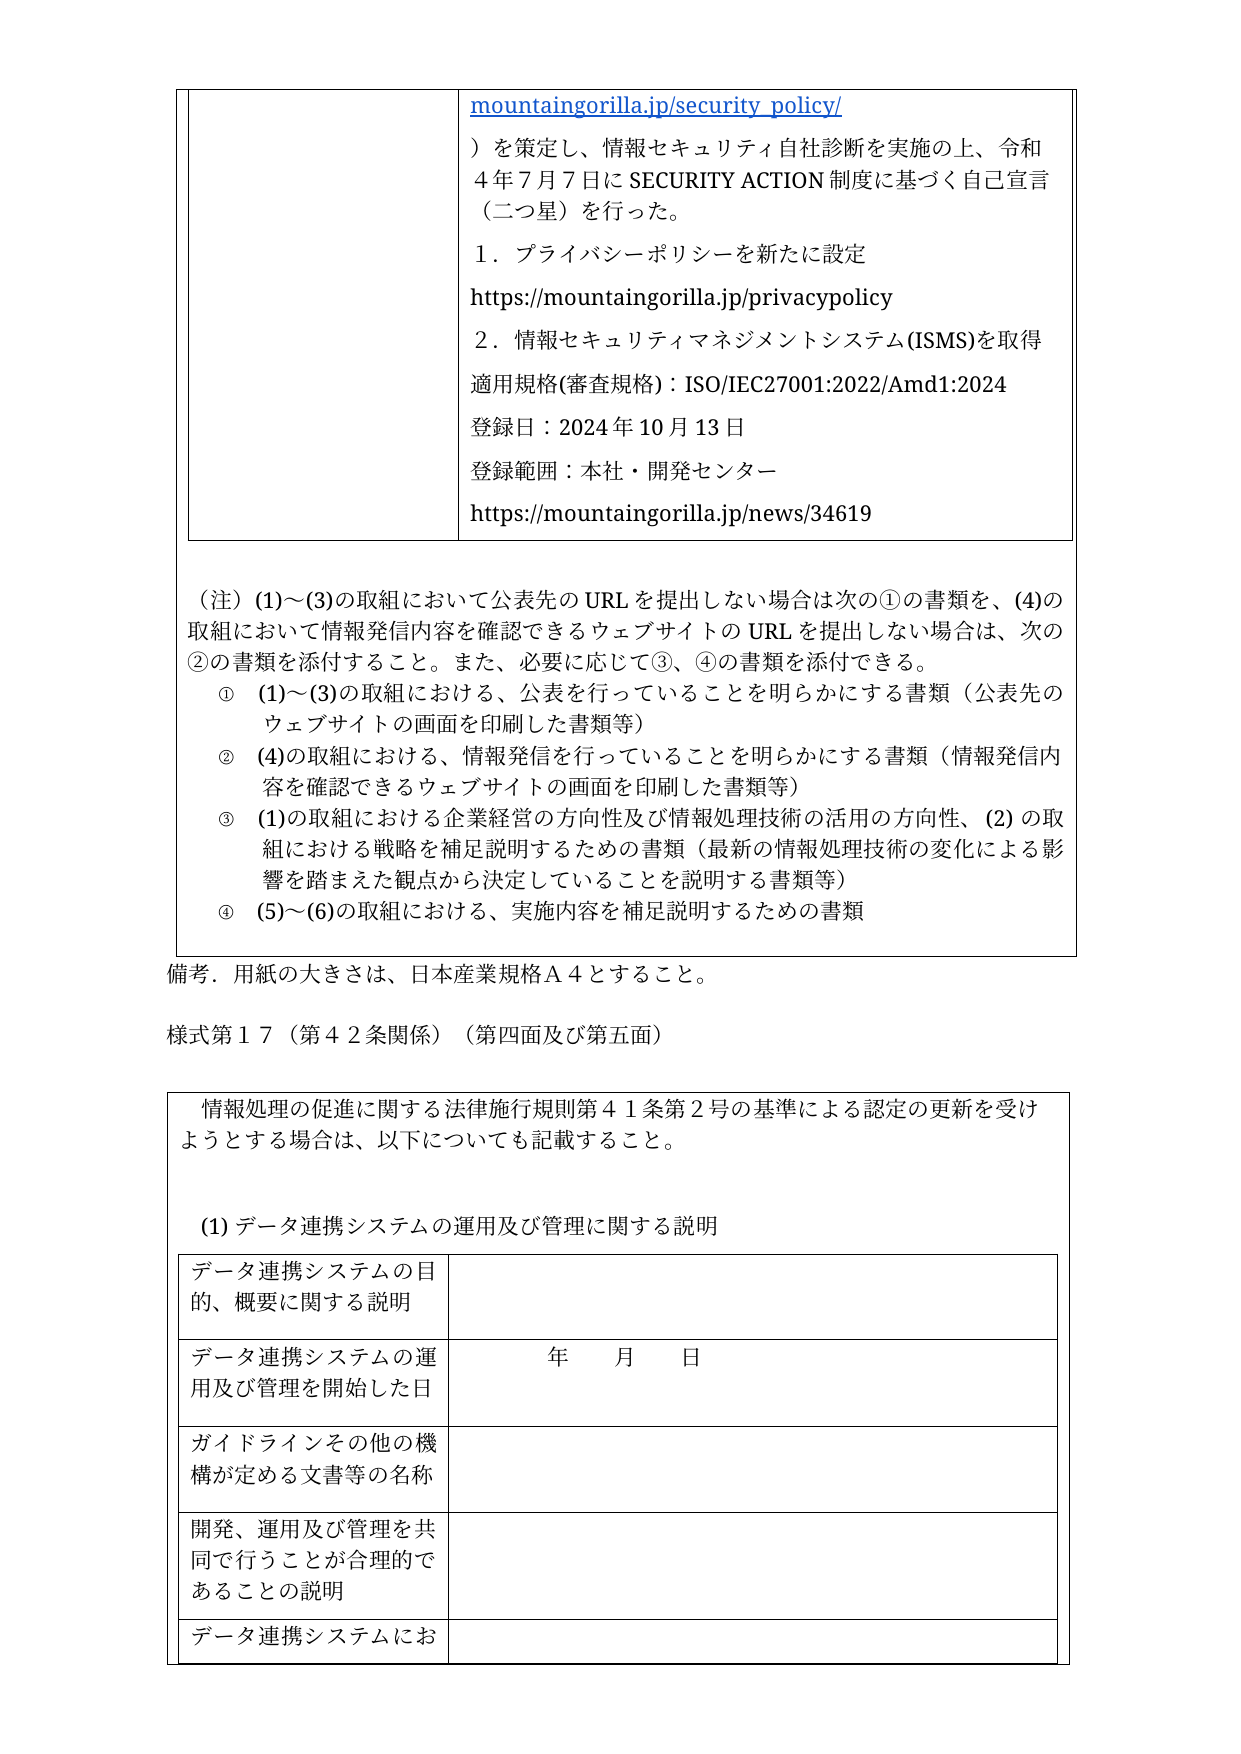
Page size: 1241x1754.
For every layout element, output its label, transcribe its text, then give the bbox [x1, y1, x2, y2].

text 備考．用紙の大きさは、日本産業規格Ａ４とすること。 [167, 957, 1070, 988]
text 様式第１７（第４２条関係）（第四面及び第五面） [167, 1018, 1070, 1049]
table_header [168, 1093, 1069, 1664]
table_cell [177, 90, 1076, 956]
